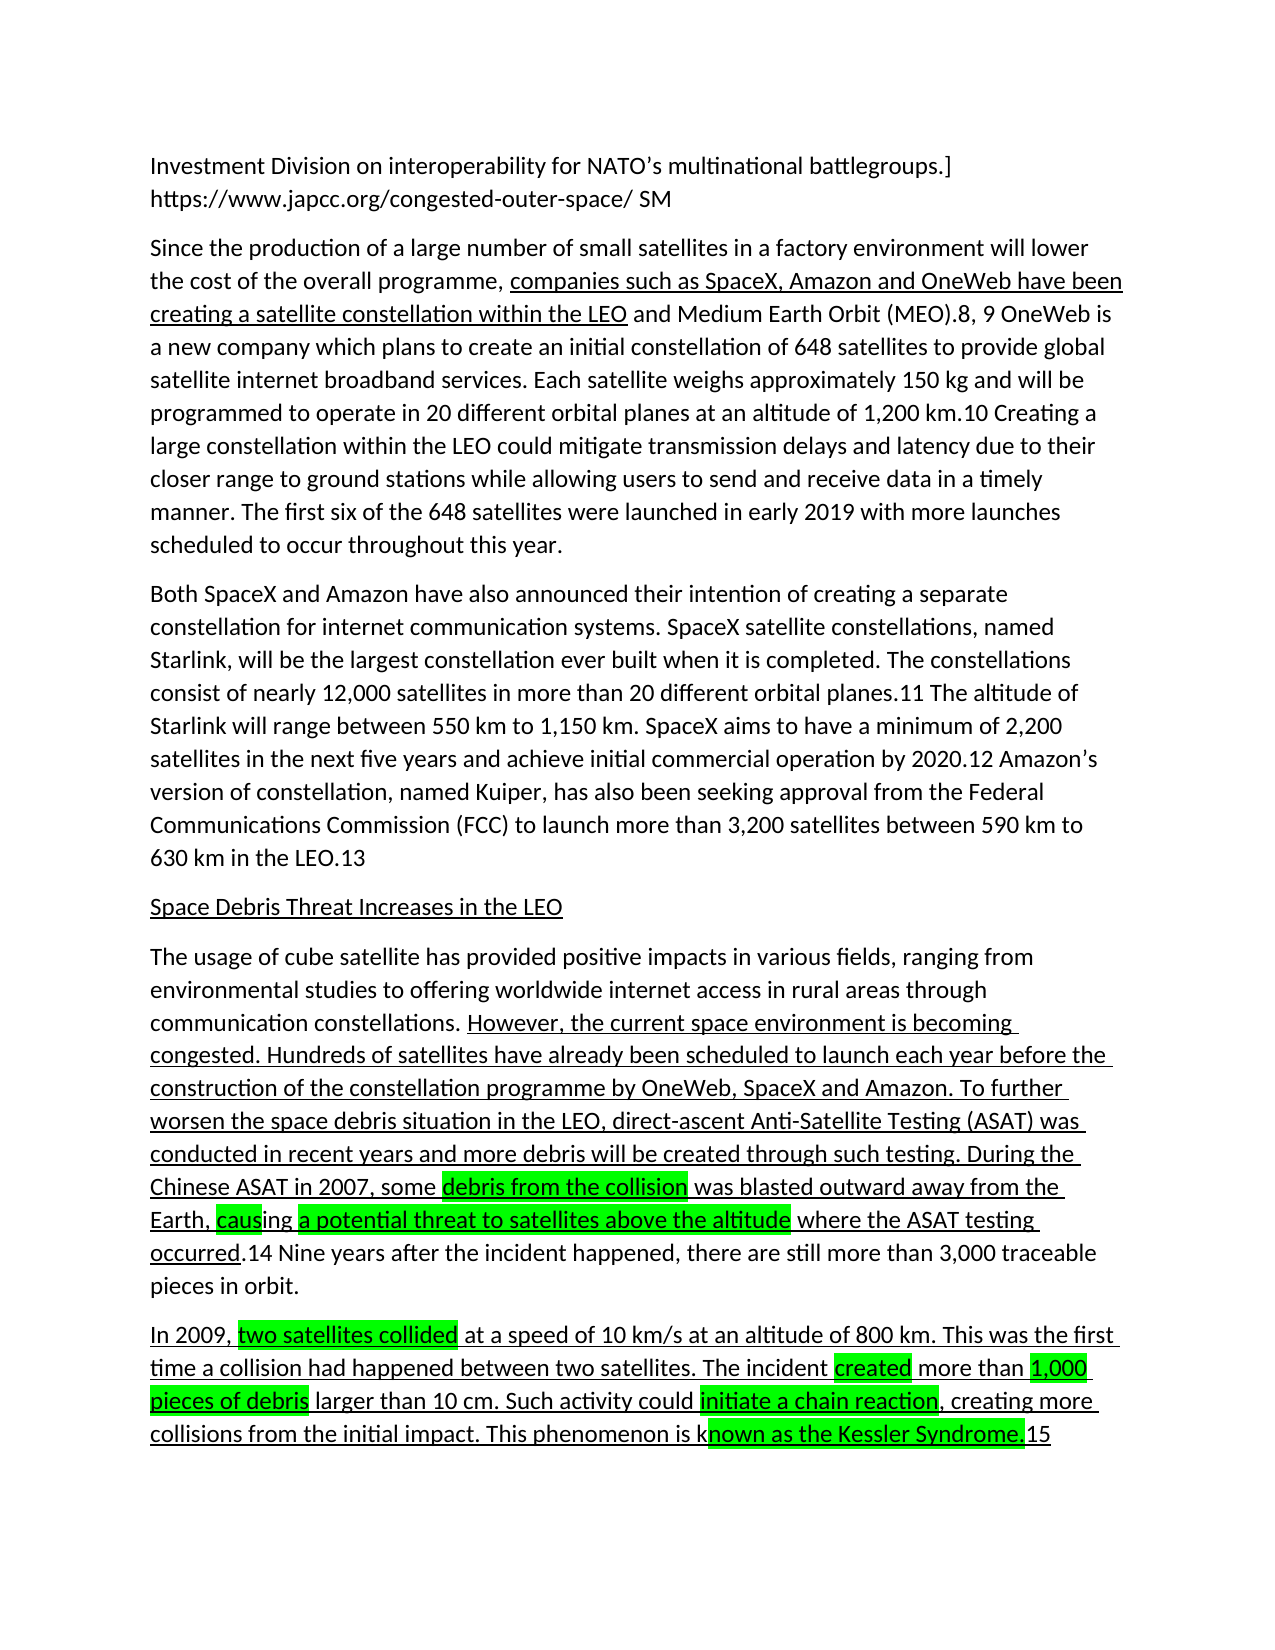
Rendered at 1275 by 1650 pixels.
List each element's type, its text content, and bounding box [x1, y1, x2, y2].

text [150, 150, 1125, 213]
text Since the production of a large number of small satellites in a factory environment will lower the cost of the overall programme, companies such as SpaceX, Amazon and OneWeb have been creating a satellite constellation within the LEO and Medium Earth Orbit (MEO).8, 9 OneWeb is a new company which plans to create an initial constellation of 648 satellites to provide global satellite internet broadband services. Each satellite weighs approximately 150 kg and will be programmed to operate in 20 different orbital planes at an altitude of 1,200 km.10 Creating a large constellation within the LEO could mitigate transmission delays and latency due to their closer range to ground stations while allowing users to send and receive data in a timely manner. The first six of the 648 satellites were launched in early 2019 with more launches scheduled to occur throughout this year. [150, 232, 1125, 559]
text Space Debris Threat Increases in the LEO [150, 891, 1125, 922]
text Both SpaceX and Amazon have also announced their intention of creating a separate constellation for internet communication systems. SpaceX satellite constellations, named Starlink, will be the largest constellation ever built when it is completed. The constellations consist of nearly 12,000 satellites in more than 20 different orbital planes.11 The altitude of Starlink will range between 550 km to 1,150 km. SpaceX aims to have a minimum of 2,200 satellites in the next five years and achieve initial commercial operation by 2020.12 Amazon’s version of constellation, named Kuiper, has also been seeking approval from the Federal Communications Commission (FCC) to launch more than 3,200 satellites between 590 km to 630 km in the LEO.13 [150, 578, 1125, 872]
text The usage of cube satellite has provided positive impacts in various fields, ranging from environmental studies to offering worldwide internet access in rural areas through communication constellations. However, the current space environment is becoming congested. Hundreds of satellites have already been scheduled to launch each year before the construction of the constellation programme by OneWeb, SpaceX and Amazon. To further worsen the space debris situation in the LEO, direct-ascent Anti-Satellite Testing (ASAT) was conducted in recent years and more debris will be created through such testing. During the Chinese ASAT in 2007, some debris from the collision was blasted outward away from the Earth, causing a potential threat to satellites above the altitude where the ASAT testing occurred.14 Nine years after the incident happened, there are still more than 3,000 traceable pieces in orbit. [150, 941, 1125, 1301]
text In 2009, two satellites collided at a speed of 10 km/s at an altitude of 800 km. This was the first time a collision had happened between two satellites. The incident created more than 1,000 pieces of debris larger than 10 cm. Such activity could initiate a chain reaction, creating more collisions from the initial impact. This phenomenon is known as the Kessler Syndrome.15 [150, 1319, 1125, 1449]
